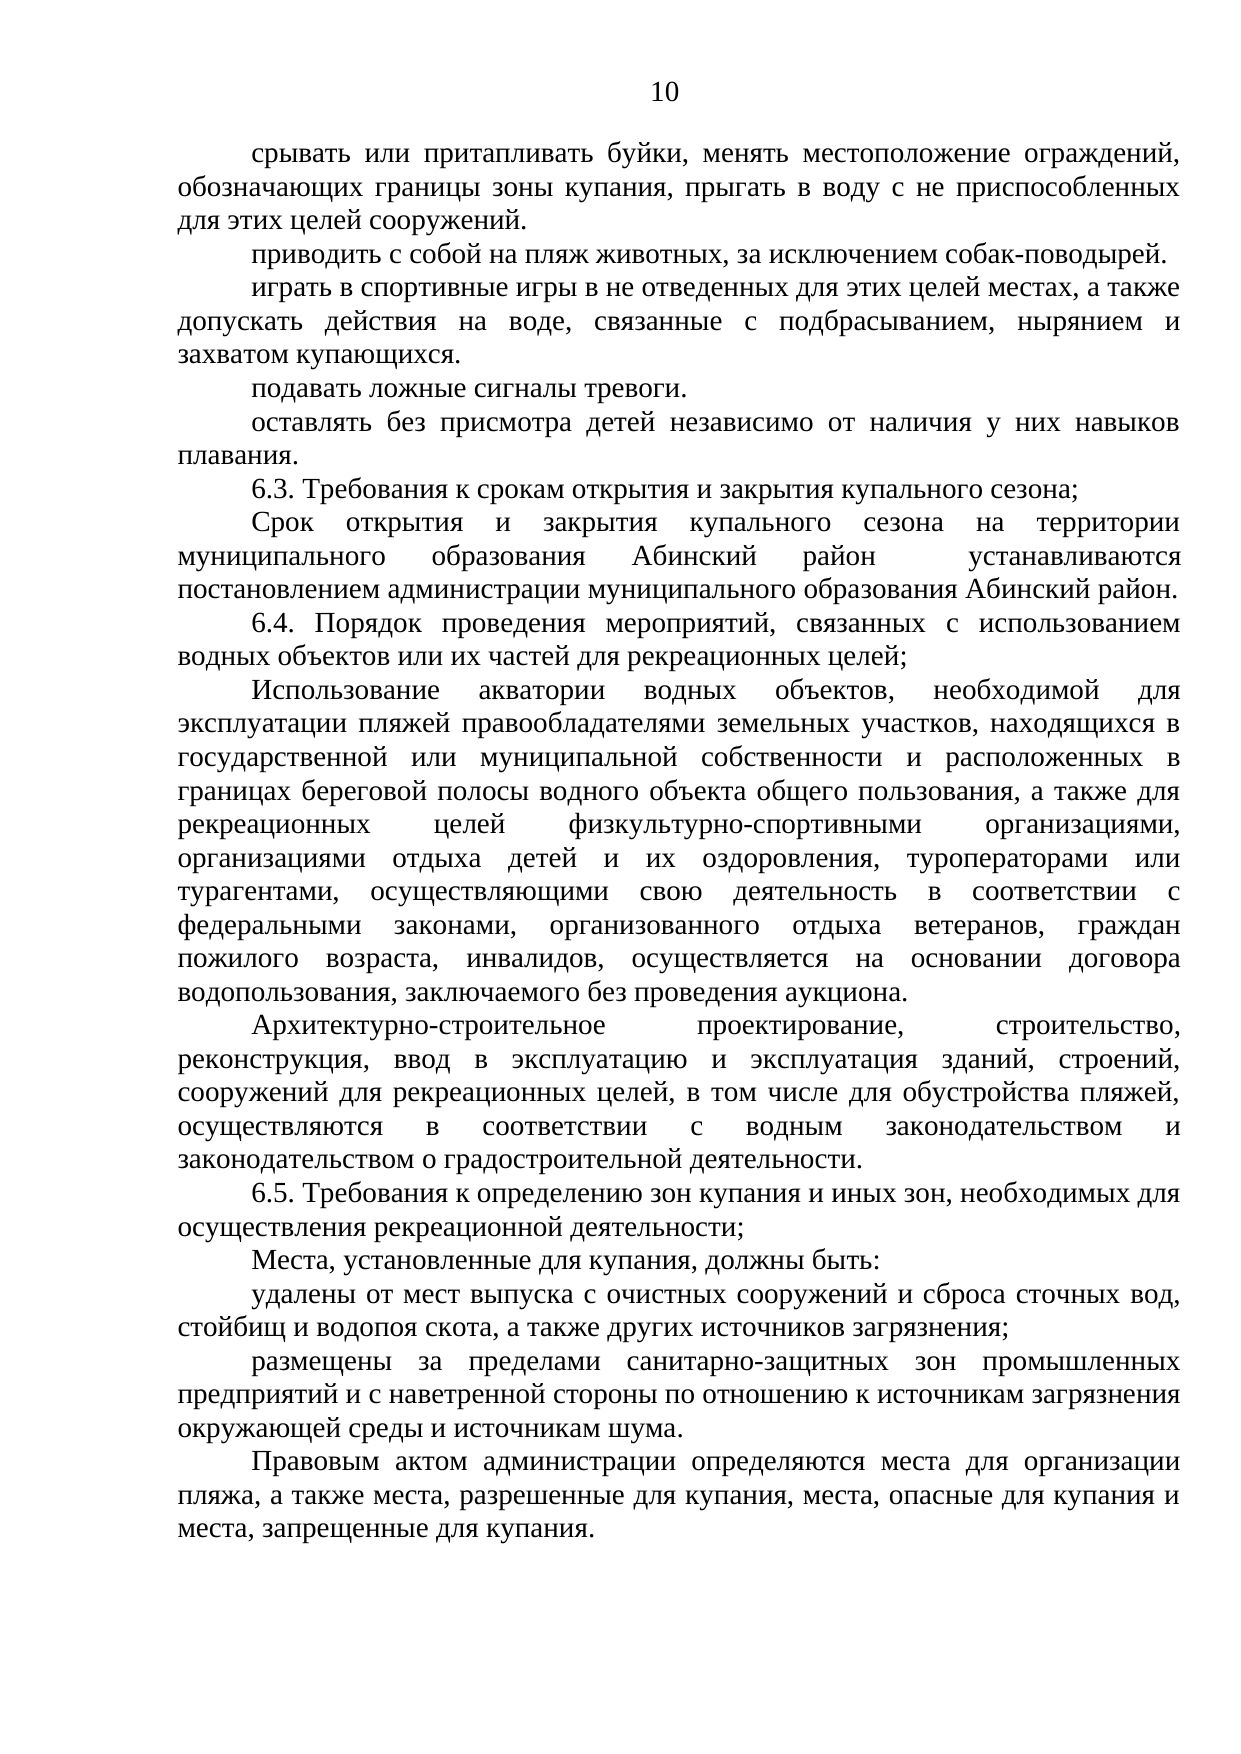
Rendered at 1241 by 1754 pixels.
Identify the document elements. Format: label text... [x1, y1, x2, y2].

text 6.4. Порядок проведения мероприятий, связанных с использованием водных объектов или их частей для рекреационных целей; [177, 605, 1181, 672]
text удалены от мест выпуска с очистных сооружений и сброса сточных вод, стойбищ и водопоя скота, а также других источников загрязнения; [177, 1276, 1181, 1343]
text 6.5. Требования к определению зон купания и иных зон, необходимых для осуществления рекреационной деятельности; [177, 1175, 1181, 1242]
text размещены за пределами санитарно-защитных зон промышленных предприятий и с наветренной стороны по отношению к источникам загрязнения окружающей среды и источникам шума. [177, 1343, 1181, 1443]
text оставлять без присмотра детей независимо от наличия у них навыков плавания. [177, 404, 1181, 471]
text 6.3. Требования к срокам открытия и закрытия купального сезона; [177, 471, 1181, 504]
text срывать или притапливать буйки, менять местоположение ограждений, обозначающих границы зоны купания, прыгать в воду с не приспособленных для этих целей сооружений. [177, 135, 1181, 236]
text Правовым актом администрации определяются места для организации пляжа, а также места, разрешенные для купания, места, опасные для купания и места, запрещенные для купания. [177, 1443, 1181, 1544]
text играть в спортивные игры в не отведенных для этих целей местах, а также допускать действия на воде, связанные с подбрасыванием, нырянием и захватом купающихся. [177, 269, 1181, 370]
text подавать ложные сигналы тревоги. [177, 370, 1181, 404]
text Срок открытия и закрытия купального сезона на территории муниципального образования Абинский район устанавливаются постановлением администрации муниципального образования Абинский район. [177, 504, 1181, 605]
text Архитектурно-строительное проектирование, строительство, реконструкция, ввод в эксплуатацию и эксплуатация зданий, строений, сооружений для рекреационных целей, в том числе для обустройства пляжей, осуществляются в соответствии с водным законодательством и законодательством о градостроительной деятельности. [177, 1007, 1181, 1175]
text Места, установленные для купания, должны быть: [177, 1242, 1181, 1276]
text приводить с собой на пляж животных, за исключением собак-поводырей. [177, 236, 1181, 269]
text Использование акватории водных объектов, необходимой для эксплуатации пляжей правообладателями земельных участков, находящихся в государственной или муниципальной собственности и расположенных в границах береговой полосы водного объекта общего пользования, а также для рекреационных целей физкультурно-спортивными организациями, организациями отдыха детей и их оздоровления, туроператорами или турагентами, осуществляющими свою деятельность в соответствии с федеральными законами, организованного отдыха ветеранов, граждан пожилого возраста, инвалидов, осуществляется на основании договора водопользования, заключаемого без проведения аукциона. [177, 672, 1181, 1007]
